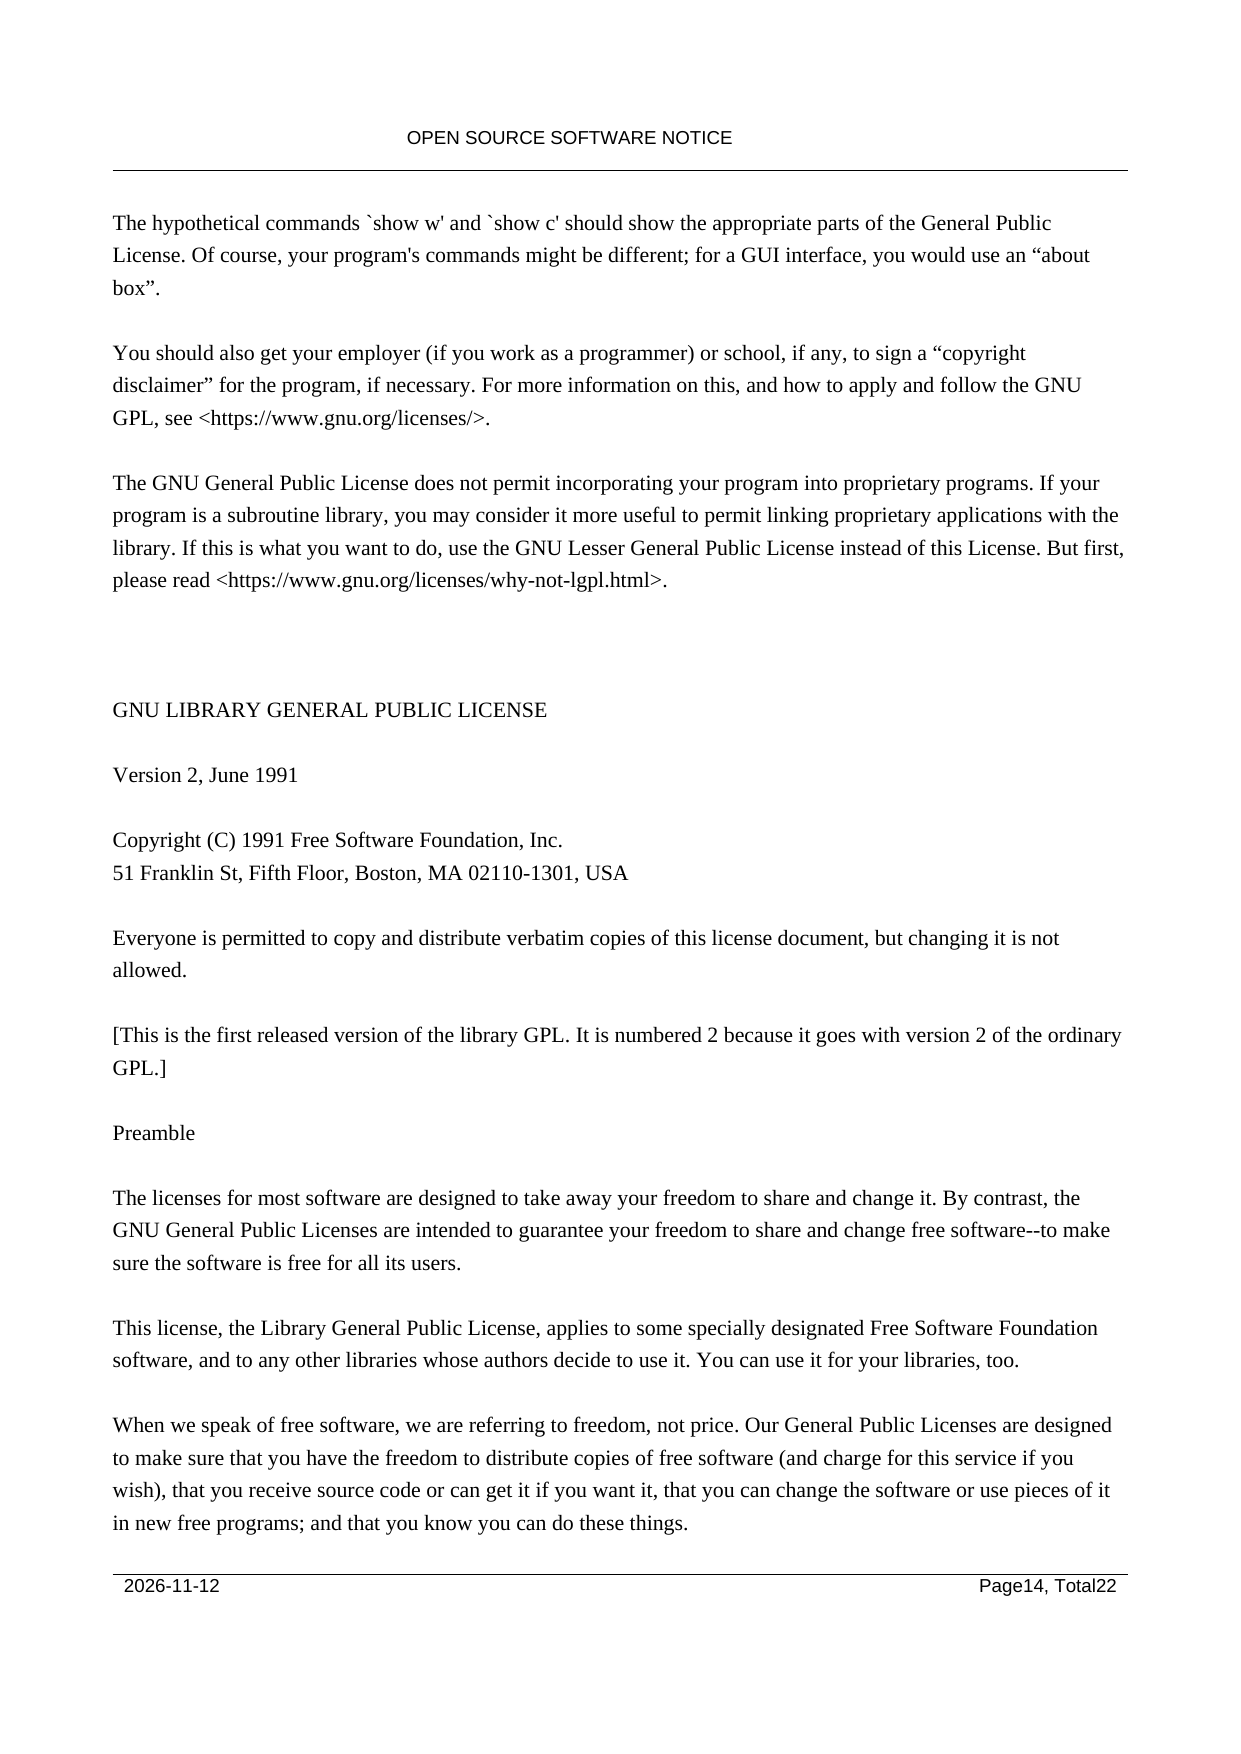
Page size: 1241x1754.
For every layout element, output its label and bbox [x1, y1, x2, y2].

text [112, 206, 1128, 1539]
